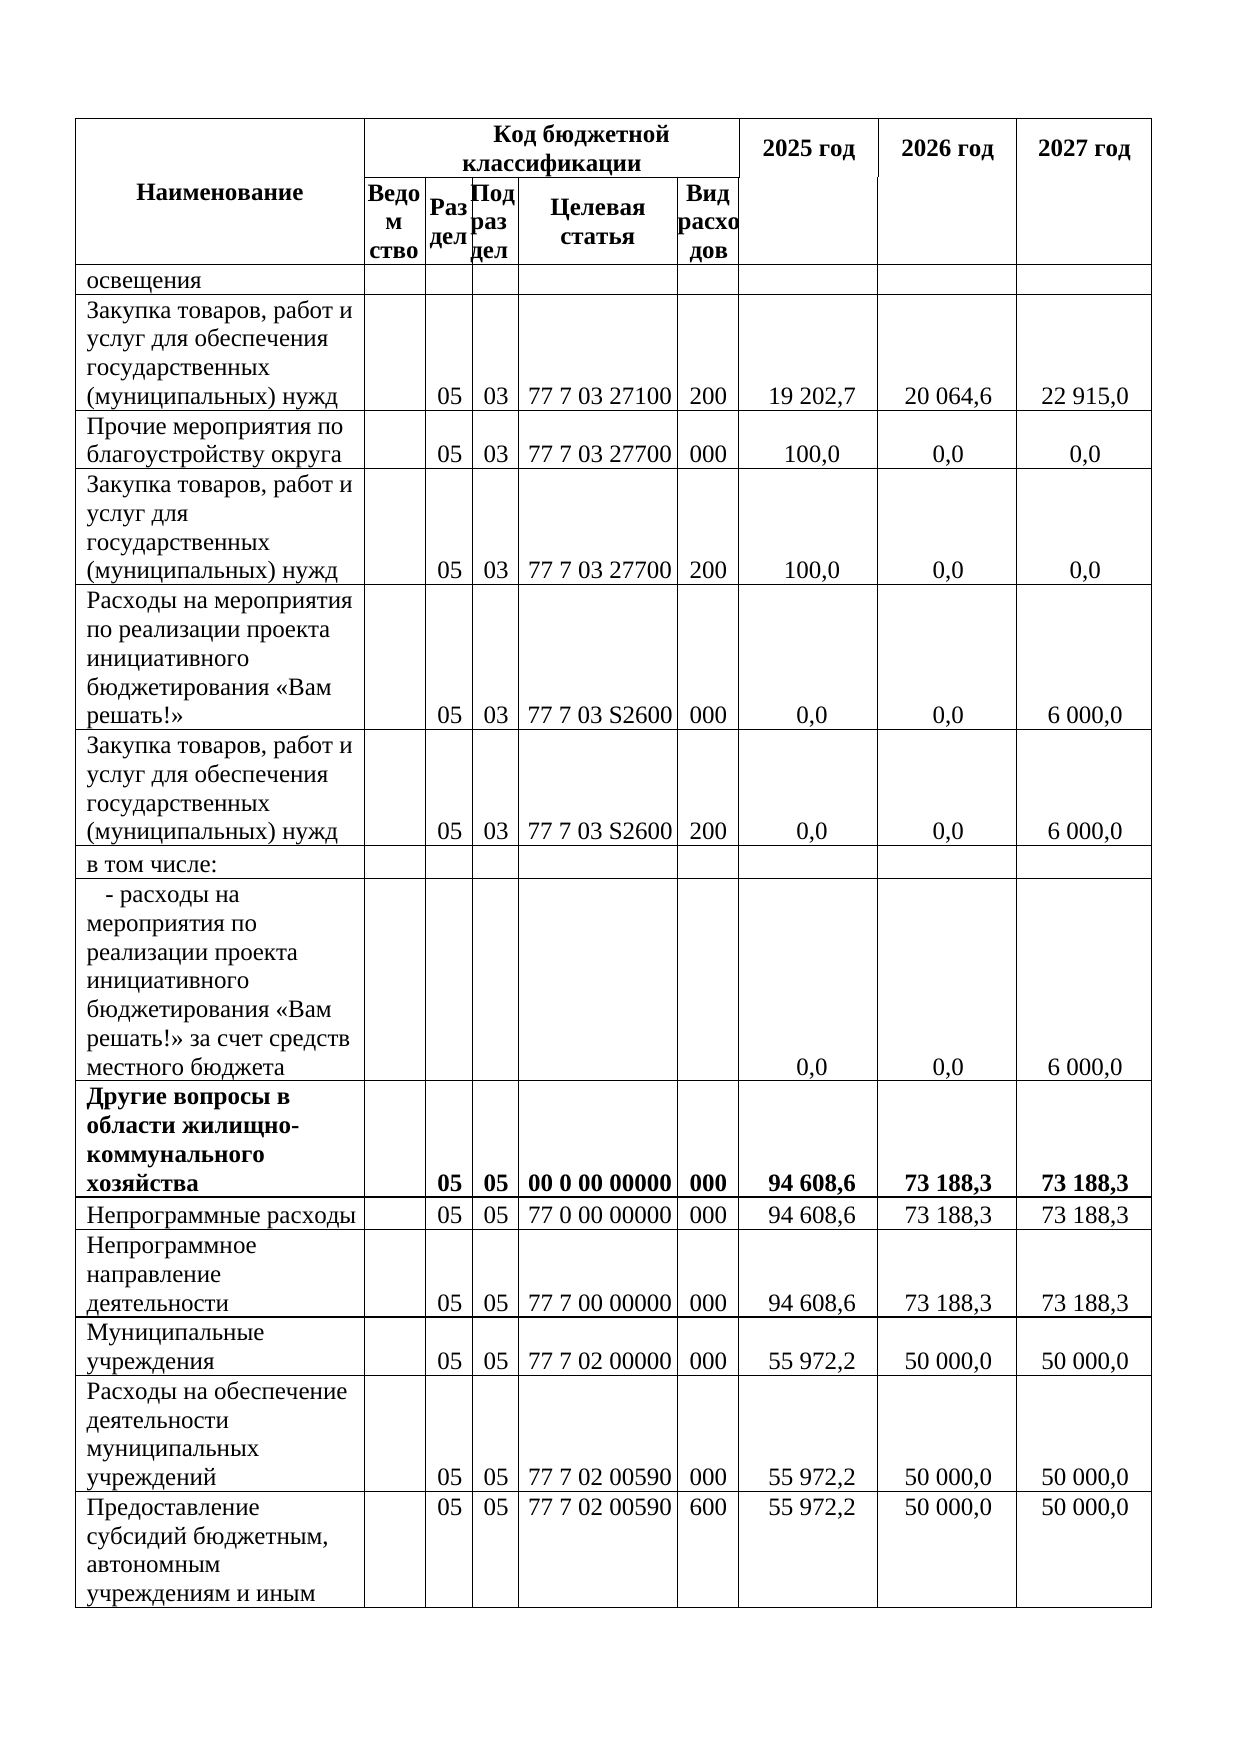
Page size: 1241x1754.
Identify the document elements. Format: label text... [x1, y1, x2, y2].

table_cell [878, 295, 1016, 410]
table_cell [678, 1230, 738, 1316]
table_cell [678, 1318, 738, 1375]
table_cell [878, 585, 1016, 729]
table_cell Под раз дел [473, 178, 518, 264]
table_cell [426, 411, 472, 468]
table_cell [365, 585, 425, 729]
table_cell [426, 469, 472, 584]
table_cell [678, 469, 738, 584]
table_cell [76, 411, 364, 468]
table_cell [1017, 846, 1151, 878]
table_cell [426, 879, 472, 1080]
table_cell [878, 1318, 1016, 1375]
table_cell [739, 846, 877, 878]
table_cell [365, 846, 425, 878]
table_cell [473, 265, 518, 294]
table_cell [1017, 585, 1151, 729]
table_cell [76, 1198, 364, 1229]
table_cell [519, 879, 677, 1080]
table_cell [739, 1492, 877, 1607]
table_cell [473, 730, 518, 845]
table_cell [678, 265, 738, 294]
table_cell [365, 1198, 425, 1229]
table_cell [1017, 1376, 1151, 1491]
table_header 2025 год [740, 119, 878, 177]
table_cell Раз дел [426, 178, 472, 264]
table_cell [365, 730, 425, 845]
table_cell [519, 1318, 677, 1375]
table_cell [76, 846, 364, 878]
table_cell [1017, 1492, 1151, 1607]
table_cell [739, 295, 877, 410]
table_header Код бюджетной классификации [365, 119, 739, 177]
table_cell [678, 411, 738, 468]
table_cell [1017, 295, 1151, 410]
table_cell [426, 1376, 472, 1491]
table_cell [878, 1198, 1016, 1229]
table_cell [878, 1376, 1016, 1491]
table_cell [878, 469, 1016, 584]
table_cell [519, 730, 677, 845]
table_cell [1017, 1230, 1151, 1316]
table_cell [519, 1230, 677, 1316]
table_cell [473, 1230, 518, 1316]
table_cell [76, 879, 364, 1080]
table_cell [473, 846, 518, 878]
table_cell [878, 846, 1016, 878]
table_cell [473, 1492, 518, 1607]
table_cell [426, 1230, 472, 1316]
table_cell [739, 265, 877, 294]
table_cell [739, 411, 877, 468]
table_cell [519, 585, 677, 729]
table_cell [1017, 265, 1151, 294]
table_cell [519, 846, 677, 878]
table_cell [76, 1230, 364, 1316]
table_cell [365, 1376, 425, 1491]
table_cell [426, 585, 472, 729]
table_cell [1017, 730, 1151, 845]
table_cell [739, 177, 877, 264]
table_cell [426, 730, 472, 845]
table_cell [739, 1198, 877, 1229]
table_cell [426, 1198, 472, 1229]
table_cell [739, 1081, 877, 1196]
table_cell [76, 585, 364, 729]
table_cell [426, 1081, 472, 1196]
table_cell [1017, 177, 1151, 264]
table_cell [878, 177, 1016, 264]
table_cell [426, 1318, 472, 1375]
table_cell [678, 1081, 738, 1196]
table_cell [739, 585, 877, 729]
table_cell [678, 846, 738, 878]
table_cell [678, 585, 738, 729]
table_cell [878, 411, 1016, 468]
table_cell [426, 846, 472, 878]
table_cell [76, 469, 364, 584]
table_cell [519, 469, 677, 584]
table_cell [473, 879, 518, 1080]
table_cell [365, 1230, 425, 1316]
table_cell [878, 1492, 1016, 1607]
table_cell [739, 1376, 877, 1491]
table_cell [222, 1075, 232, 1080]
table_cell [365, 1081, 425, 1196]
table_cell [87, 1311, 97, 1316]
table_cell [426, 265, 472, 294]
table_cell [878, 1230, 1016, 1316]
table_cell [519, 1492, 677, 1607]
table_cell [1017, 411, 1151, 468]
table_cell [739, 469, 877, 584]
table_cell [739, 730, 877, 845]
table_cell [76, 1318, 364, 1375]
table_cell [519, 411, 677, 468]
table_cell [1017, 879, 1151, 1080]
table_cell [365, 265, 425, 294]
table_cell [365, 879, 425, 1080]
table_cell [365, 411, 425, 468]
table_cell Целевая статья [519, 178, 677, 264]
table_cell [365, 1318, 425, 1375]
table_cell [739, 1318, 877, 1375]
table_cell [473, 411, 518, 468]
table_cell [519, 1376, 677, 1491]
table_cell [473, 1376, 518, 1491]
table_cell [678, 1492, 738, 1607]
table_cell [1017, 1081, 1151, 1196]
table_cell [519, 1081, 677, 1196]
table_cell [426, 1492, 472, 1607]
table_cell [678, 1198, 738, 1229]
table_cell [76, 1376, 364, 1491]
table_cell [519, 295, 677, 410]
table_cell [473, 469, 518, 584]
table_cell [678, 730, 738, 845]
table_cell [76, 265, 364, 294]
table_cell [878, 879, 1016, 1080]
table_header 2026 год [879, 119, 1016, 177]
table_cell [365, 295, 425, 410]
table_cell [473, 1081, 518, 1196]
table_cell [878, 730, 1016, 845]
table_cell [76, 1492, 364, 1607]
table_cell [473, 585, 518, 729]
table_cell Ведом ство [365, 178, 425, 264]
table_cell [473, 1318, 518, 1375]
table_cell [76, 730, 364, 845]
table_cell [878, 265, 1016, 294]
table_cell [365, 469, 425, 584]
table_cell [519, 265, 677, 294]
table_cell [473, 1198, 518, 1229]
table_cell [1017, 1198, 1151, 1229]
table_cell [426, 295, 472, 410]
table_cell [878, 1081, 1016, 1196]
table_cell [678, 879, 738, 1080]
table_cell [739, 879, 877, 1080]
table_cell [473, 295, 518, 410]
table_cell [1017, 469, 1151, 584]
table_cell Вид расходов [678, 178, 738, 264]
table_header 2027 год [1017, 119, 1151, 177]
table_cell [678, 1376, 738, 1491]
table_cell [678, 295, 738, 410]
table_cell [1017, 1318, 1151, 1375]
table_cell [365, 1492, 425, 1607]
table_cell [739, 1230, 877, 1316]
table_header Наименование [76, 119, 364, 264]
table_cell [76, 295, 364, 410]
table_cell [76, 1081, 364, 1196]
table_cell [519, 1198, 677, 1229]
